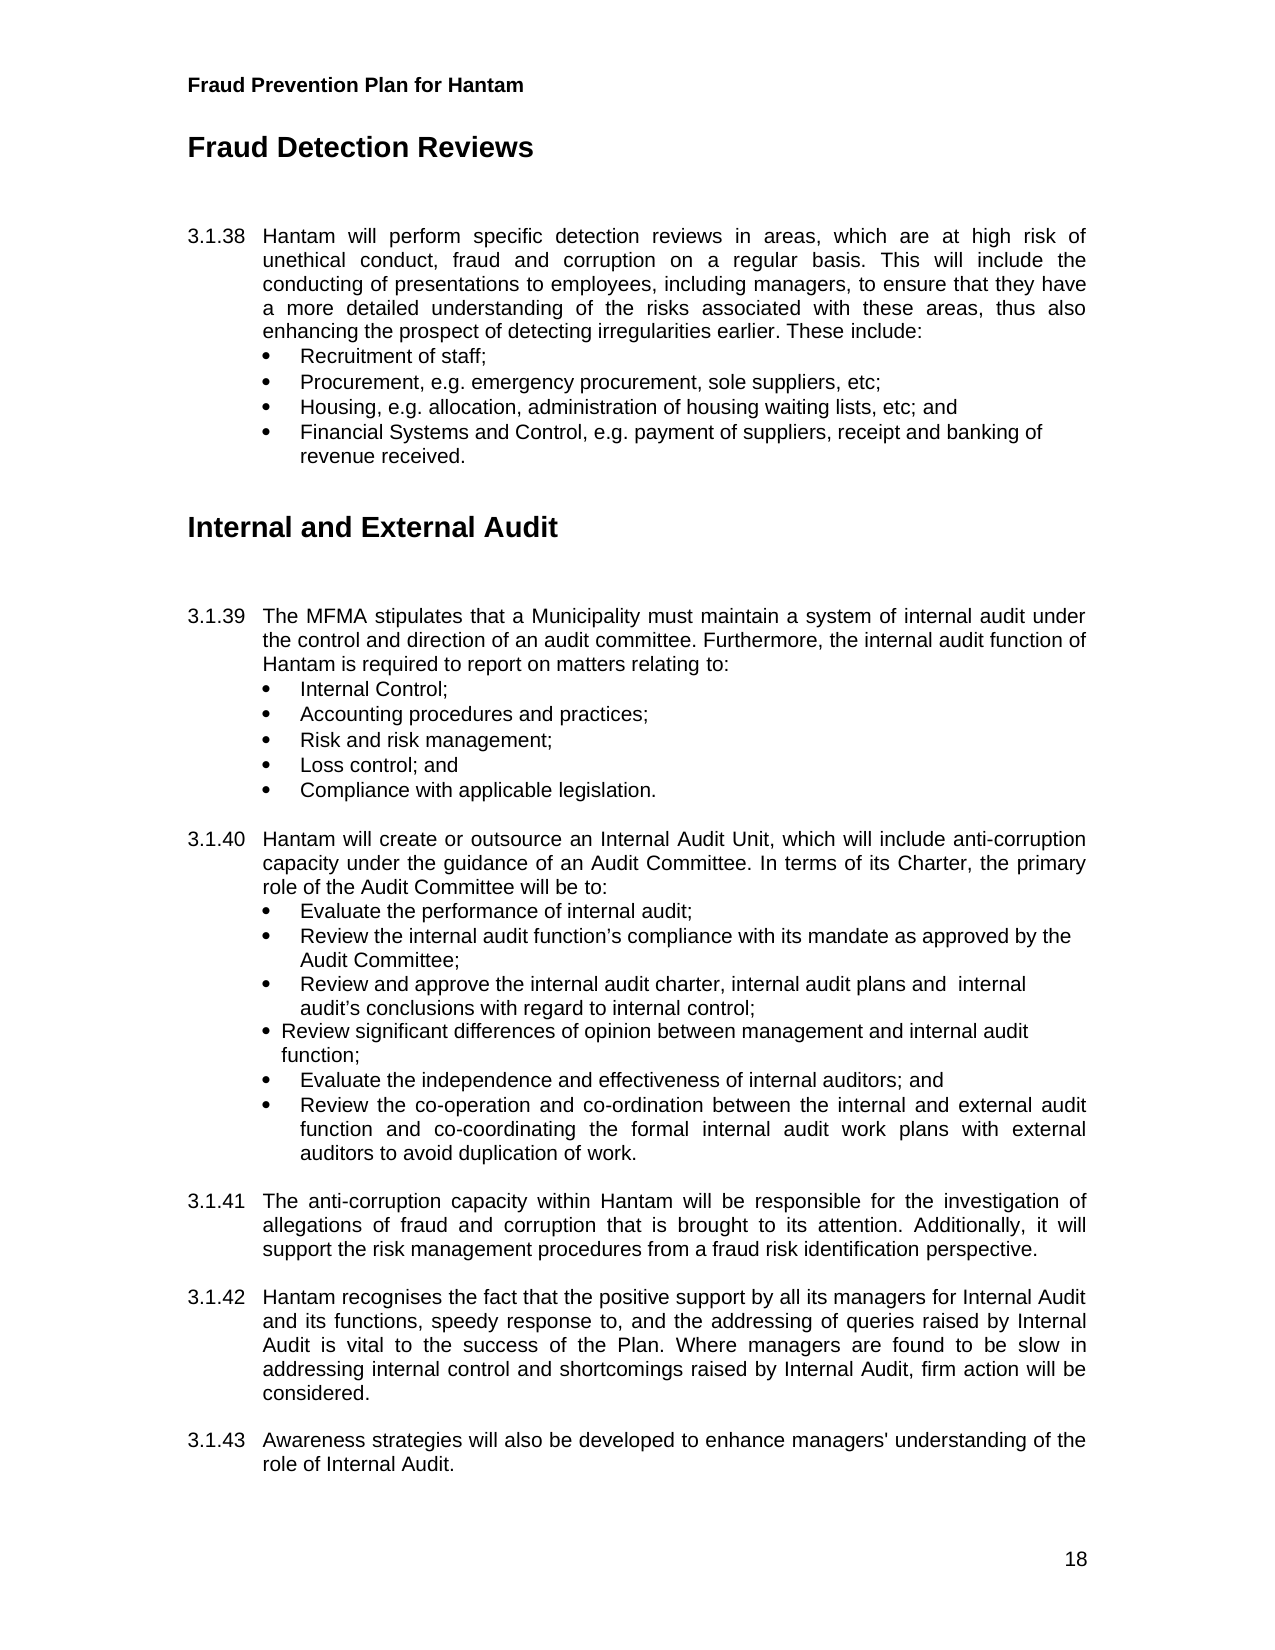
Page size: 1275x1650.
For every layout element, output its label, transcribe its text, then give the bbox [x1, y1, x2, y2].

list Hantam will create or outsource an Internal Audit Unit, which will include anti-corruption capacity under the guidance of an Audit Committee. In terms of its Charter, the primary role of the Audit Committee will be to: [187, 827, 1088, 898]
list Housing, e.g. allocation, administration of housing waiting lists, etc; and [262, 394, 1100, 419]
list Procurement, e.g. emergency procurement, sole suppliers, etc; [262, 369, 1100, 394]
subtitle Fraud Detection Reviews [187, 130, 1100, 163]
list Loss control; and [262, 752, 1100, 778]
list Hantam recognises the fact that the positive support by all its managers for Internal Audit and its functions, speedy response to, and the addressing of queries raised by Internal Audit is vital to the success of the Plan. Where managers are found to be slow in addressing internal control and shortcomings raised by Internal Audit, firm action will be considered. [187, 1284, 1088, 1404]
list Evaluate the performance of internal audit; [262, 899, 1100, 924]
list Financial Systems and Control, e.g. payment of suppliers, receipt and banking of revenue received. [262, 419, 1087, 468]
list The anti-corruption capacity within Hantam will be responsible for the investigation of allegations of fraud and corruption that is brought to its attention. Additionally, it will support the risk management procedures from a fraud risk identification perspective. [187, 1188, 1088, 1260]
list Accounting procedures and practices; [262, 701, 1100, 727]
list Internal Control; [262, 676, 1100, 701]
list Awareness strategies will also be developed to enhance managers' understanding of the role of Internal Audit. [187, 1428, 1087, 1476]
list Review the internal audit function’s compliance with its mandate as approved by the Audit Committee; [262, 924, 1088, 972]
list Review and approve the internal audit charter, internal audit plans and internal audit’s conclusions with regard to internal control; [262, 972, 1088, 1020]
subtitle Internal and External Audit [187, 510, 1100, 544]
list Review the co-operation and co-ordination between the internal and external audit function and co-coordinating the formal internal audit work plans with external auditors to avoid duplication of work. [262, 1093, 1088, 1165]
list Review significant differences of opinion between management and internal audit function; [262, 1020, 1087, 1067]
list Compliance with applicable legislation. [262, 778, 1100, 803]
list The MFMA stipulates that a Municipality must maintain a system of internal audit under the control and direction of an audit committee. Furthermore, the internal audit function of Hantam is required to report on matters relating to: [187, 604, 1087, 676]
list Hantam will perform specific detection reviews in areas, which are at high risk of unethical conduct, fraud and corruption on a regular basis. This will include the conducting of presentations to employees, including managers, to ensure that they have a more detailed understanding of the risks associated with these areas, thus also enhancing the prospect of detecting irregularities earlier. These include: [187, 223, 1088, 343]
list Evaluate the independence and effectiveness of internal auditors; and [262, 1068, 1100, 1093]
list Recruitment of staff; [262, 343, 1100, 369]
list Risk and risk management; [262, 727, 1100, 752]
